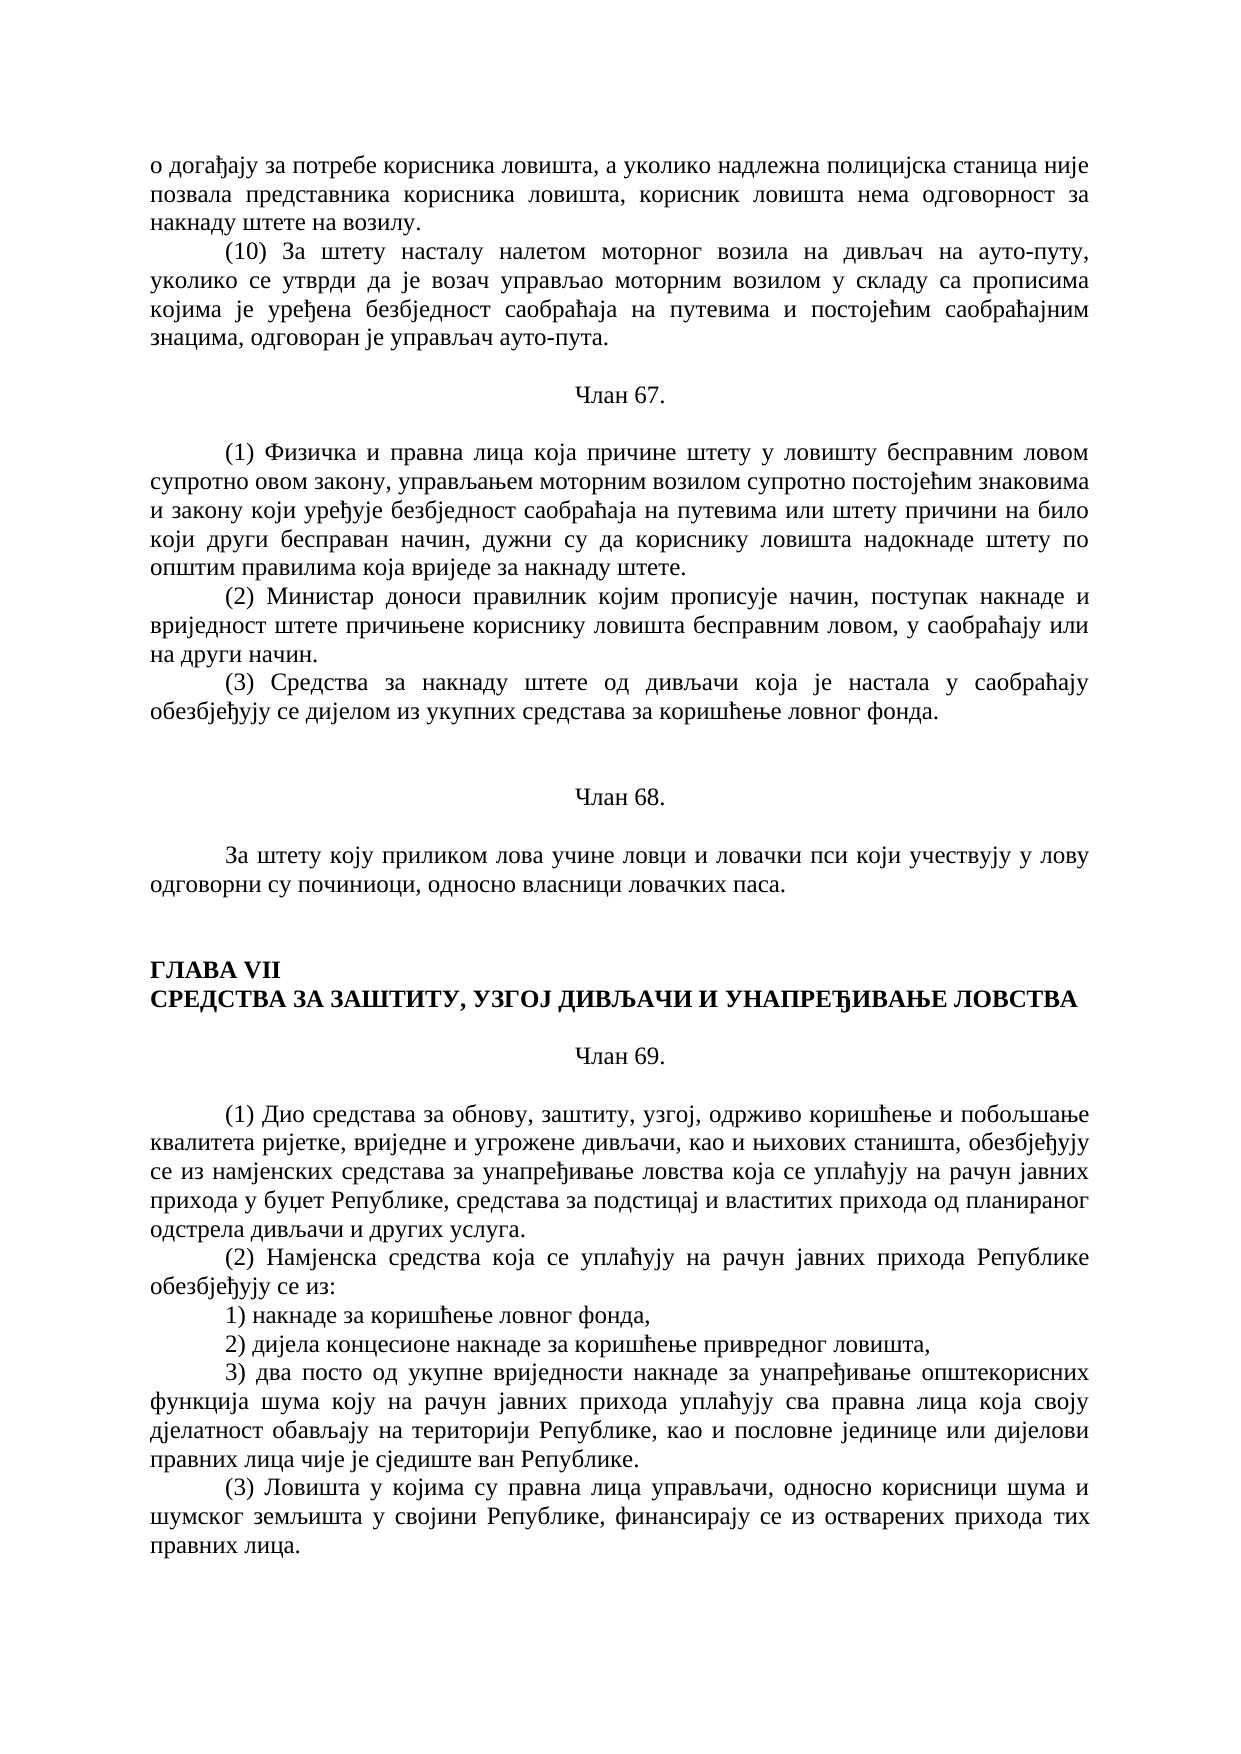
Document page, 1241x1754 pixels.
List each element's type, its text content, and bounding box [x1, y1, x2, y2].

text ГЛАВА VII [150, 955, 1090, 984]
text СРЕДСТВА ЗА ЗАШТИТУ, УЗГОЈ ДИВЉАЧИ И УНАПРЕЂИВАЊЕ ЛОВСТВА [150, 984, 1090, 1012]
text Члан 67. [150, 380, 1090, 409]
text (1) Дио средстава за обнову, заштиту, узгој, одрживо коришћење и побољшање квалитета ријетке, вриједне и угрожене дивљачи, као и њихових станишта, обезбјеђују се из намјенских средстава за унапређивање ловства која се уплаћују на рачун јавних прихода у буџет Републике, средстава за подстицај и властитих прихода од планираног одстрела дивљачи и других услуга. [150, 1099, 1090, 1242]
text 1) накнаде за коришћење ловног фонда, [150, 1300, 1090, 1329]
text (10) За штету насталу налетом моторног возила на дивљач на ауто-путу, уколико се утврди да је возач управљао моторним возилом у складу са прописима којима је уређена безбједност саобраћаја на путевима и постојећим саобраћајним знацима, одговоран је управљач ауто-пута. [150, 236, 1090, 351]
text За штету коју приликом лова учине ловци и ловачки пси који учествују у лову одговорни су починиоци, односно власници ловачких паса. [150, 840, 1090, 897]
text (2) Намјенска средства која се уплаћују на рачун јавних прихода Републике обезбјеђују се из: [150, 1242, 1090, 1300]
text (3) Средства за накнаду штете од дивљачи која је настала у саобраћају обезбјеђују се дијелом из укупних средстава за коришћење ловног фонда. [150, 667, 1090, 725]
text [150, 150, 1090, 236]
text 3) два посто од укупне вриједности накнаде за унапређивање општекорисних функција шума коју на рачун јавних прихода уплаћују сва правна лица која своју дјелатност обављају на територији Републике, као и пословне јединице или дијелови правних лица чије је сједиште ван Републике. [150, 1357, 1090, 1472]
text (1) Физичка и правна лица која причине штету у ловишту бесправним ловом супротно овом закону, управљањем моторним возилом супротно постојећим знаковима и закону који уређује безбједност саобраћаја на путевима или штету причини на било који други бесправан начин, дужни су да кориснику ловишта надокнаде штету по општим правилима која вриједе за накнаду штете. [150, 437, 1090, 581]
text 2) дијела концесионе накнаде за коришћење привредног ловишта, [150, 1329, 1090, 1357]
text Члан 69. [150, 1041, 1090, 1070]
text Члан 68. [150, 782, 1090, 811]
text (3) Ловишта у којима су правна лица управљачи, односно корисници шума и шумског земљишта у својини Републике, финансирају се из остварених прихода тих правних лица. [150, 1472, 1090, 1559]
text (2) Министар доноси правилник којим прописује начин, поступак накнаде и вриједност штете причињене кориснику ловишта бесправним ловом, у саобраћају или на други начин. [150, 581, 1090, 667]
